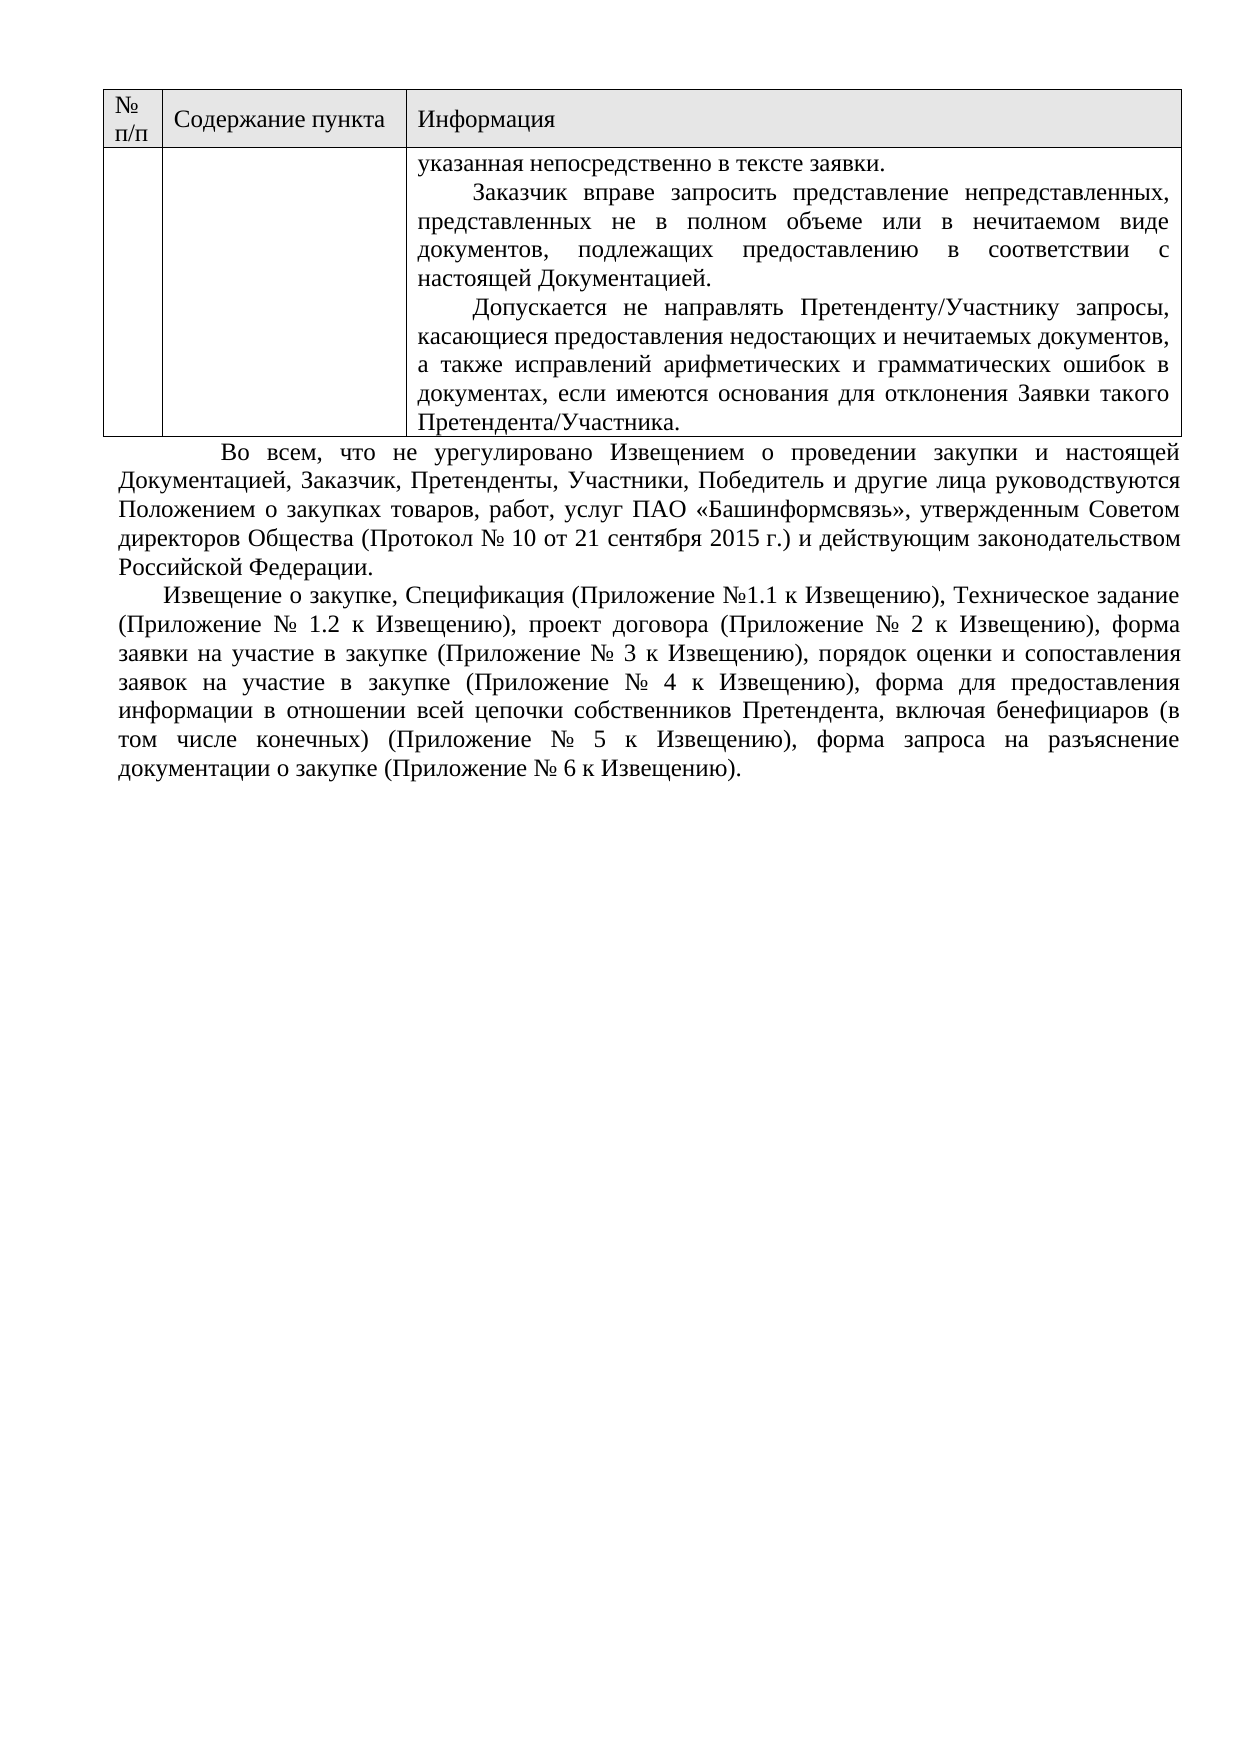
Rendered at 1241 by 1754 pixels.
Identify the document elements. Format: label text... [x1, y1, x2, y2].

text Во всем, что не урегулировано Извещением о проведении закупки и настоящей Документацией, Заказчик, Претенденты, Участники, Победитель и другие лица руководствуются Положением о закупках товаров, работ, услуг ПАО «Башинформсвязь», утвержденным Советом директоров Общества (Протокол № 10 от 21 сентября 2015 г.) и действующим законодательством Российской Федерации. [118, 437, 1181, 581]
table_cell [163, 148, 406, 436]
text Извещение о закупке, Спецификация (Приложение №1.1 к Извещению), Техническое задание (Приложение № 1.2 к Извещению), проект договора (Приложение № 2 к Извещению), форма заявки на участие в закупке (Приложение № 3 к Извещению), порядок оценки и сопоставления заявок на участие в закупке (Приложение № 4 к Извещению), форма для предоставления информации в отношении всей цепочки собственников Претендента, включая бенефициаров (в том числе конечных) (Приложение № 5 к Извещению), форма запроса на разъяснение документации о закупке (Приложение № 6 к Извещению). [118, 581, 1181, 782]
table_header Содержание пункта [163, 90, 406, 147]
table_header № п/п [104, 90, 162, 147]
table_cell [104, 148, 162, 436]
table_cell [407, 148, 1181, 436]
table_header Информация [407, 90, 1181, 147]
